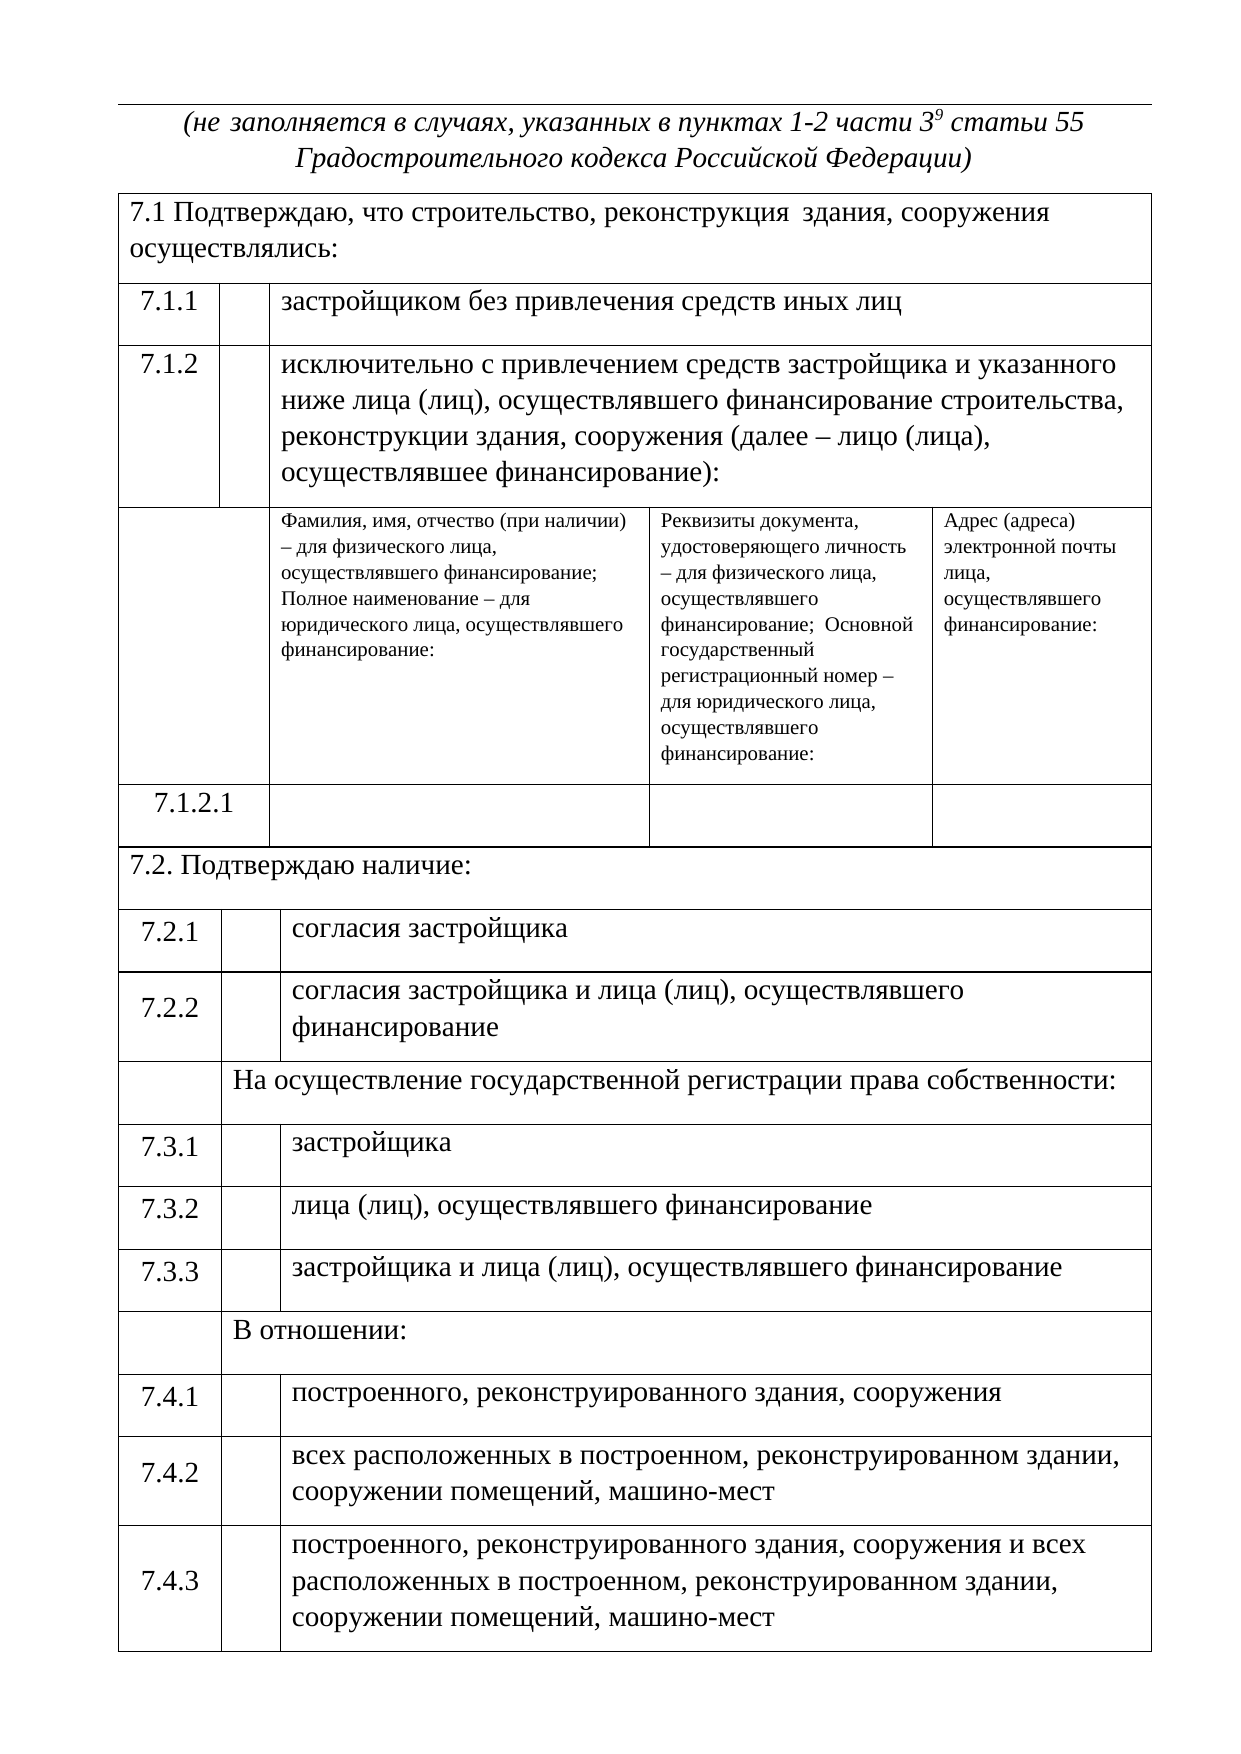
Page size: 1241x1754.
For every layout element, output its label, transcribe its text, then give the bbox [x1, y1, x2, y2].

table_cell 7.3.3 [119, 1250, 221, 1311]
table_cell Фамилия, имя, отчество (при наличии) – для физического лица, осуществлявшего финансирование; Полное наименование – для юридического лица, осуществлявшего финансирование: [270, 508, 649, 784]
table_cell Реквизиты документа, удостоверяющего личность – для физического лица, осуществлявшего финансирование; Основной государственный регистрационный номер – для юридического лица, осуществлявшего финансирование: [650, 508, 932, 784]
table_cell 7.4.1 [119, 1375, 221, 1436]
table_cell согласия застройщика [281, 910, 1151, 971]
table_cell согласия застройщика и лица (лиц), осуществлявшего финансирование [281, 973, 1151, 1061]
table_cell 7.2. Подтверждаю наличие: [119, 848, 1151, 909]
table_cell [118, 105, 1152, 193]
table_cell 7.1.1 [119, 284, 219, 345]
table_cell [222, 1125, 280, 1186]
table_cell лица (лиц), осуществлявшего финансирование [281, 1187, 1151, 1248]
table_cell [222, 1437, 280, 1525]
table_cell [933, 785, 1151, 846]
table_cell 7.1.2 [119, 346, 219, 507]
table_cell [119, 1062, 221, 1123]
table_cell 7.3.2 [119, 1187, 221, 1248]
table_cell [220, 346, 269, 507]
table_cell 7.2.2 [119, 973, 221, 1061]
table_cell 7.4.3 [119, 1526, 221, 1651]
table_cell [220, 284, 269, 345]
table_cell [119, 1312, 221, 1373]
table_cell [222, 1526, 280, 1651]
table_cell застройщика и лица (лиц), осуществлявшего финансирование [281, 1250, 1151, 1311]
table_cell 7.3.1 [119, 1125, 221, 1186]
table_cell всех расположенных в построенном, реконструированном здании, сооружении помещений, машино-мест [281, 1437, 1151, 1525]
table_cell застройщиком без привлечения средств иных лиц [270, 284, 1151, 345]
table_cell [270, 785, 649, 846]
table_cell 7.1 Подтверждаю, что строительство, реконструкция здания, сооружения осуществлялись: [119, 194, 1151, 282]
table_cell 7.2.1 [119, 910, 221, 971]
table_cell 7.4.2 [119, 1437, 221, 1525]
table_cell [222, 1187, 280, 1248]
table_cell [222, 1250, 280, 1311]
table_cell Адрес (адреса) электронной почты лица, осуществлявшего финансирование: [933, 508, 1151, 784]
table_cell построенного, реконструированного здания, сооружения и всех расположенных в построенном, реконструированном здании, сооружении помещений, машино-мест [281, 1526, 1151, 1651]
table_cell На осуществление государственной регистрации права собственности: [222, 1062, 1151, 1123]
table_cell [650, 785, 932, 846]
table_cell [119, 508, 269, 784]
table_cell [222, 1375, 280, 1436]
table_cell исключительно с привлечением средств застройщика и указанного ниже лица (лиц), осуществлявшего финансирование строительства, реконструкции здания, сооружения (далее – лицо (лица), осуществлявшее финансирование): [270, 346, 1151, 507]
table_cell построенного, реконструированного здания, сооружения [281, 1375, 1151, 1436]
table_cell В отношении: [222, 1312, 1151, 1373]
table_cell 7.1.2.1 [119, 785, 269, 846]
table_cell [222, 973, 280, 1061]
table_cell застройщика [281, 1125, 1151, 1186]
table_cell [222, 910, 280, 971]
